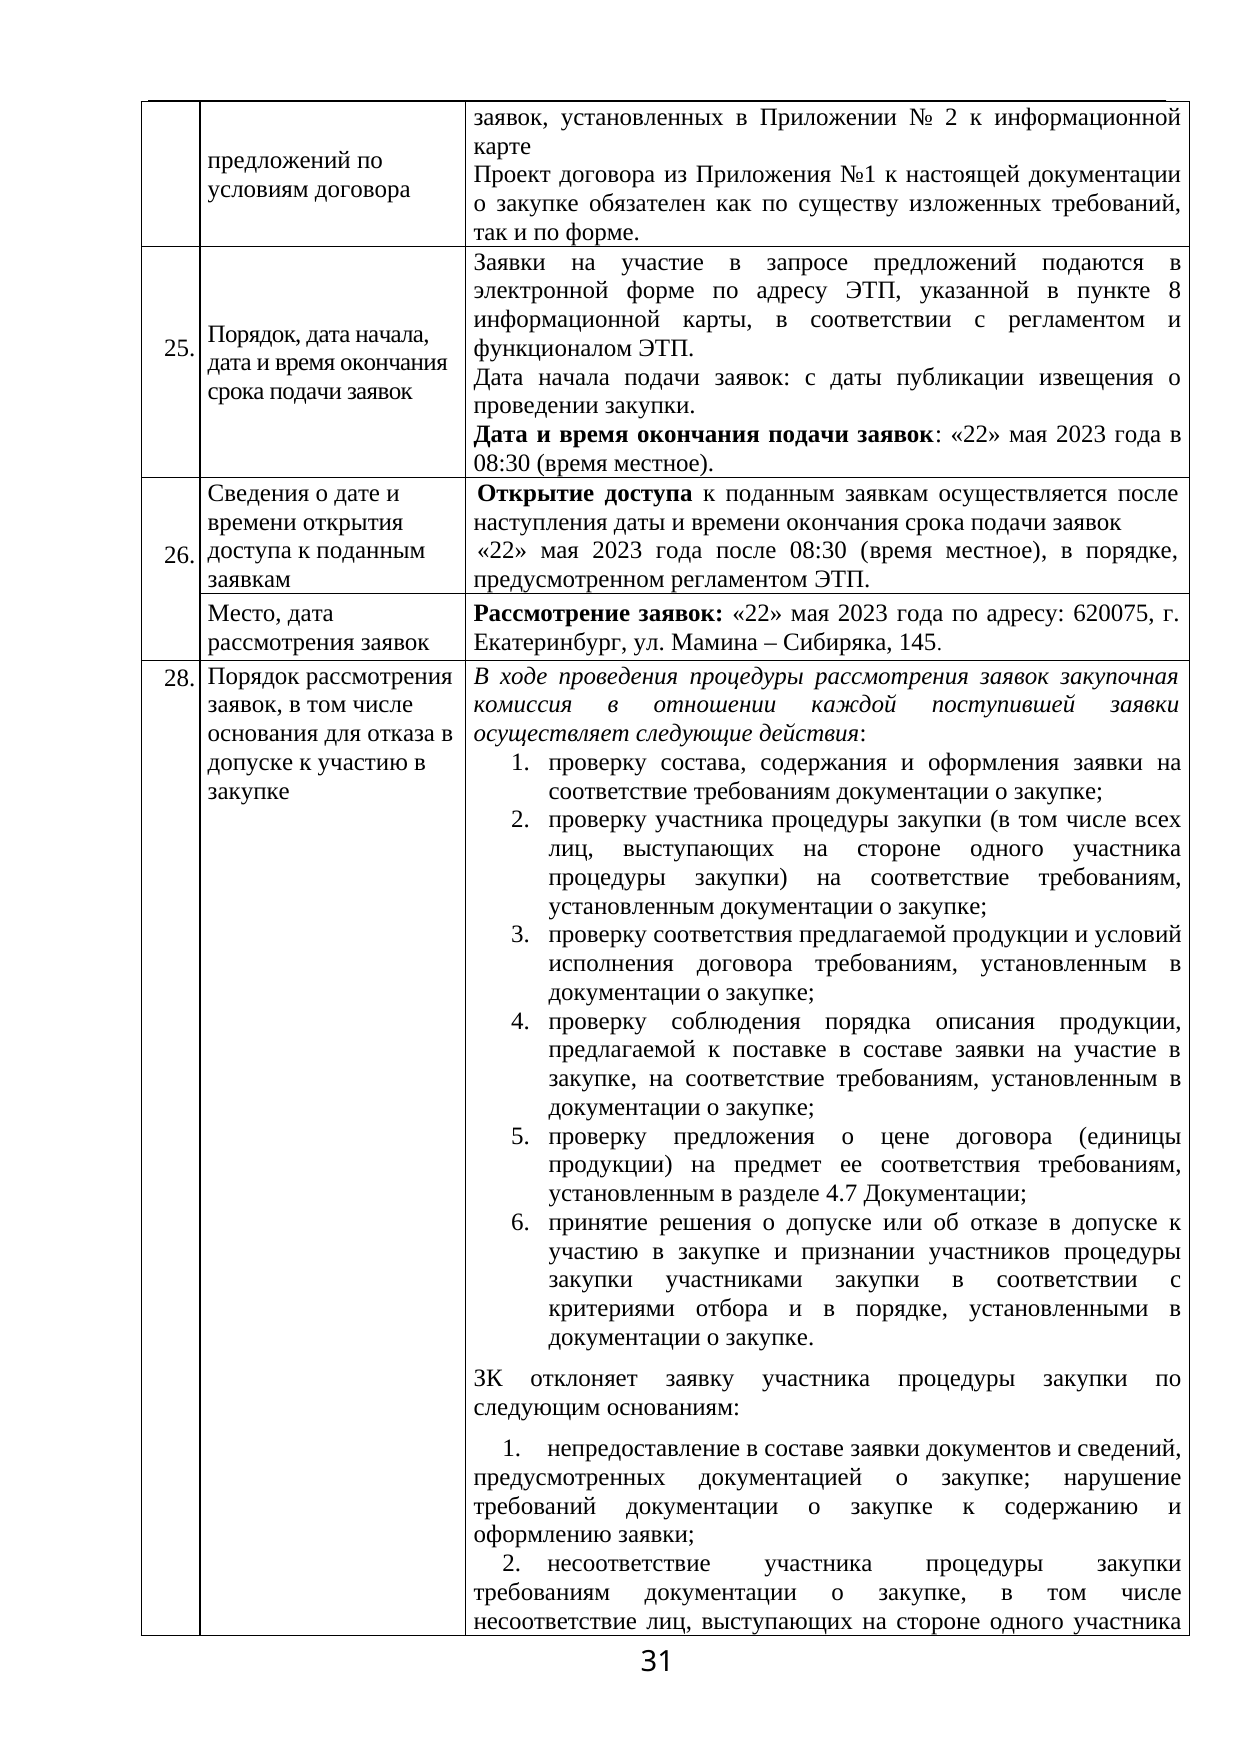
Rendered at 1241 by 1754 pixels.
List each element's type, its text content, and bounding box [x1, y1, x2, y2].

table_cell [201, 102, 465, 246]
table_cell [142, 661, 199, 1634]
table_cell Порядок, дата начала, дата и время окончания срока подачи заявок [201, 247, 465, 477]
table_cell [201, 661, 465, 1634]
table_cell [142, 102, 199, 246]
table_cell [466, 661, 1189, 1634]
table_cell Заявки на участие в запросе предложений подаются в электронной форме по адресу ЭТП, указанной в пункте 8 информационной карты, в соответствии с регламентом и функционалом ЭТП. Дата начала подачи заявок: с даты публикации извещения о проведении закупки. Дата и время окончания подачи заявок: «22» мая 2023 года в 08:30 (время местное). [466, 247, 1189, 477]
table_cell Сведения о дате и времени открытия доступа к поданным заявкам [201, 478, 465, 593]
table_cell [466, 102, 1189, 246]
table_cell Рассмотрение заявок: «22» мая 2023 года по адресу: 620075, г. Екатеринбург, ул. Мамина – Сибиряка, 145. [466, 594, 1189, 660]
table_cell [142, 478, 199, 660]
table_cell Открытие доступа к поданным заявкам осуществляется после наступления даты и времени окончания срока подачи заявок «22» мая 2023 года после 08:30 (время местное), в порядке, предусмотренном регламентом ЭТП. [466, 478, 1189, 593]
table_cell [142, 247, 199, 477]
table_cell Место, дата рассмотрения заявок [201, 594, 465, 660]
